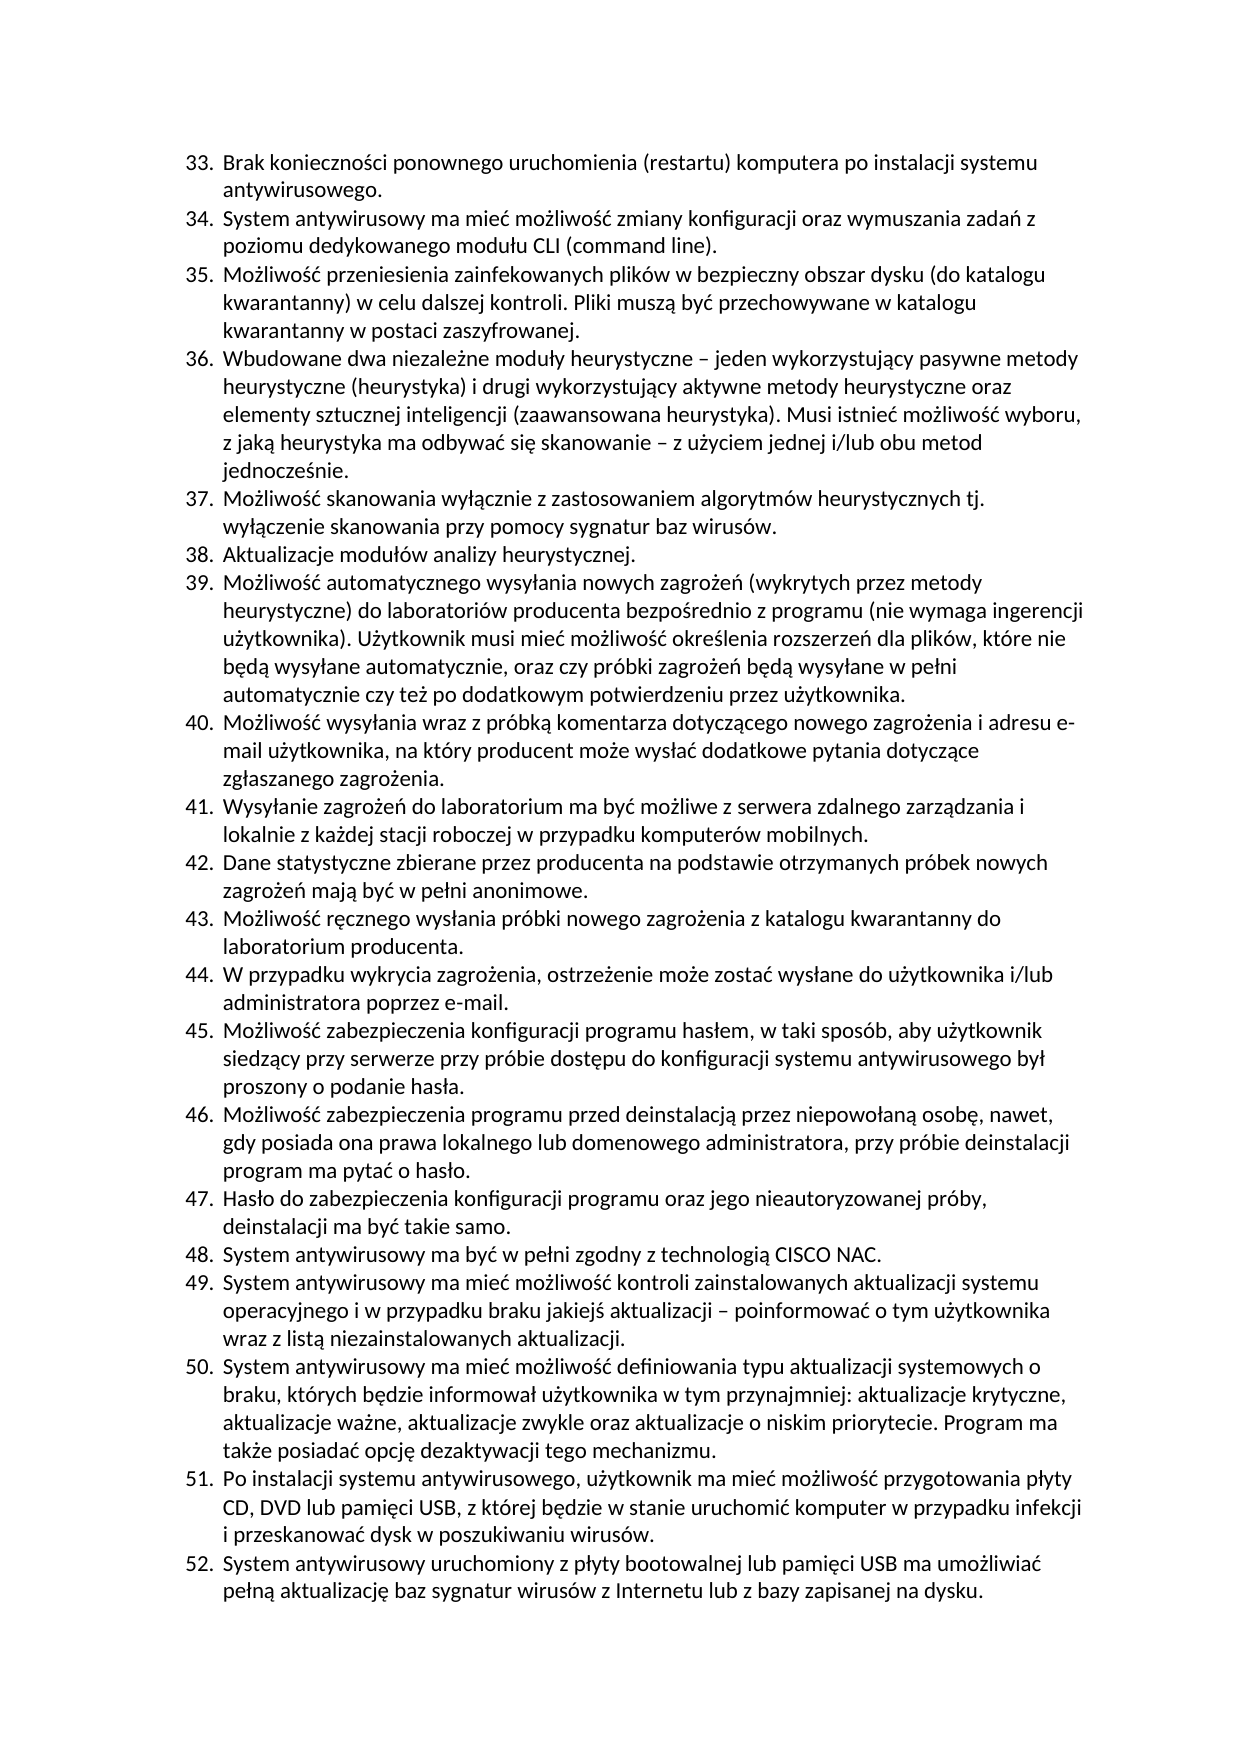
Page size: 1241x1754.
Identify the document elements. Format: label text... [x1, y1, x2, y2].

list W przypadku wykrycia zagrożenia, ostrzeżenie może zostać wysłane do użytkownika i/lub administratora poprzez e-mail. [185, 960, 1093, 1016]
list Możliwość skanowania wyłącznie z zastosowaniem algorytmów heurystycznych tj. wyłączenie skanowania przy pomocy sygnatur baz wirusów. [185, 484, 1093, 540]
list Możliwość przeniesienia zainfekowanych plików w bezpieczny obszar dysku (do katalogu kwarantanny) w celu dalszej kontroli. Pliki muszą być przechowywane w katalogu kwarantanny w postaci zaszyfrowanej. [185, 260, 1093, 344]
list Hasło do zabezpieczenia konfiguracji programu oraz jego nieautoryzowanej próby, deinstalacji ma być takie samo. [185, 1184, 1093, 1240]
list Po instalacji systemu antywirusowego, użytkownik ma mieć możliwość przygotowania płyty CD, DVD lub pamięci USB, z której będzie w stanie uruchomić komputer w przypadku infekcji i przeskanować dysk w poszukiwaniu wirusów. [185, 1464, 1093, 1549]
list Możliwość automatycznego wysyłania nowych zagrożeń (wykrytych przez metody heurystyczne) do laboratoriów producenta bezpośrednio z programu (nie wymaga ingerencji użytkownika). Użytkownik musi mieć możliwość określenia rozszerzeń dla plików, które nie będą wysyłane automatycznie, oraz czy próbki zagrożeń będą wysyłane w pełni automatycznie czy też po dodatkowym potwierdzeniu przez użytkownika. [185, 568, 1093, 708]
list System antywirusowy ma mieć możliwość zmiany konfiguracji oraz wymuszania zadań z poziomu dedykowanego modułu CLI (command line). [185, 204, 1093, 260]
list Możliwość ręcznego wysłania próbki nowego zagrożenia z katalogu kwarantanny do laboratorium producenta. [185, 904, 1093, 960]
list System antywirusowy ma być w pełni zgodny z technologią CISCO NAC. [185, 1240, 1093, 1268]
list Możliwość zabezpieczenia programu przed deinstalacją przez niepowołaną osobę, nawet, gdy posiada ona prawa lokalnego lub domenowego administratora, przy próbie deinstalacji program ma pytać o hasło. [185, 1100, 1093, 1184]
list Brak konieczności ponownego uruchomienia (restartu) komputera po instalacji systemu antywirusowego. [185, 148, 1093, 204]
list Wysyłanie zagrożeń do laboratorium ma być możliwe z serwera zdalnego zarządzania i lokalnie z każdej stacji roboczej w przypadku komputerów mobilnych. [185, 792, 1093, 848]
list System antywirusowy uruchomiony z płyty bootowalnej lub pamięci USB ma umożliwiać pełną aktualizację baz sygnatur wirusów z Internetu lub z bazy zapisanej na dysku. [185, 1549, 1093, 1605]
list Aktualizacje modułów analizy heurystycznej. [185, 540, 1093, 568]
list Możliwość zabezpieczenia konfiguracji programu hasłem, w taki sposób, aby użytkownik siedzący przy serwerze przy próbie dostępu do konfiguracji systemu antywirusowego był proszony o podanie hasła. [185, 1016, 1093, 1100]
list Dane statystyczne zbierane przez producenta na podstawie otrzymanych próbek nowych zagrożeń mają być w pełni anonimowe. [185, 848, 1093, 904]
list Wbudowane dwa niezależne moduły heurystyczne – jeden wykorzystujący pasywne metody heurystyczne (heurystyka) i drugi wykorzystujący aktywne metody heurystyczne oraz elementy sztucznej inteligencji (zaawansowana heurystyka). Musi istnieć możliwość wyboru, z jaką heurystyka ma odbywać się skanowanie – z użyciem jednej i/lub obu metod jednocześnie. [185, 344, 1093, 484]
list Możliwość wysyłania wraz z próbką komentarza dotyczącego nowego zagrożenia i adresu e-mail użytkownika, na który producent może wysłać dodatkowe pytania dotyczące zgłaszanego zagrożenia. [185, 708, 1093, 792]
list System antywirusowy ma mieć możliwość definiowania typu aktualizacji systemowych o braku, których będzie informował użytkownika w tym przynajmniej: aktualizacje krytyczne, aktualizacje ważne, aktualizacje zwykle oraz aktualizacje o niskim priorytecie. Program ma także posiadać opcję dezaktywacji tego mechanizmu. [185, 1352, 1093, 1464]
list System antywirusowy ma mieć możliwość kontroli zainstalowanych aktualizacji systemu operacyjnego i w przypadku braku jakiejś aktualizacji – poinformować o tym użytkownika wraz z listą niezainstalowanych aktualizacji. [185, 1268, 1093, 1352]
